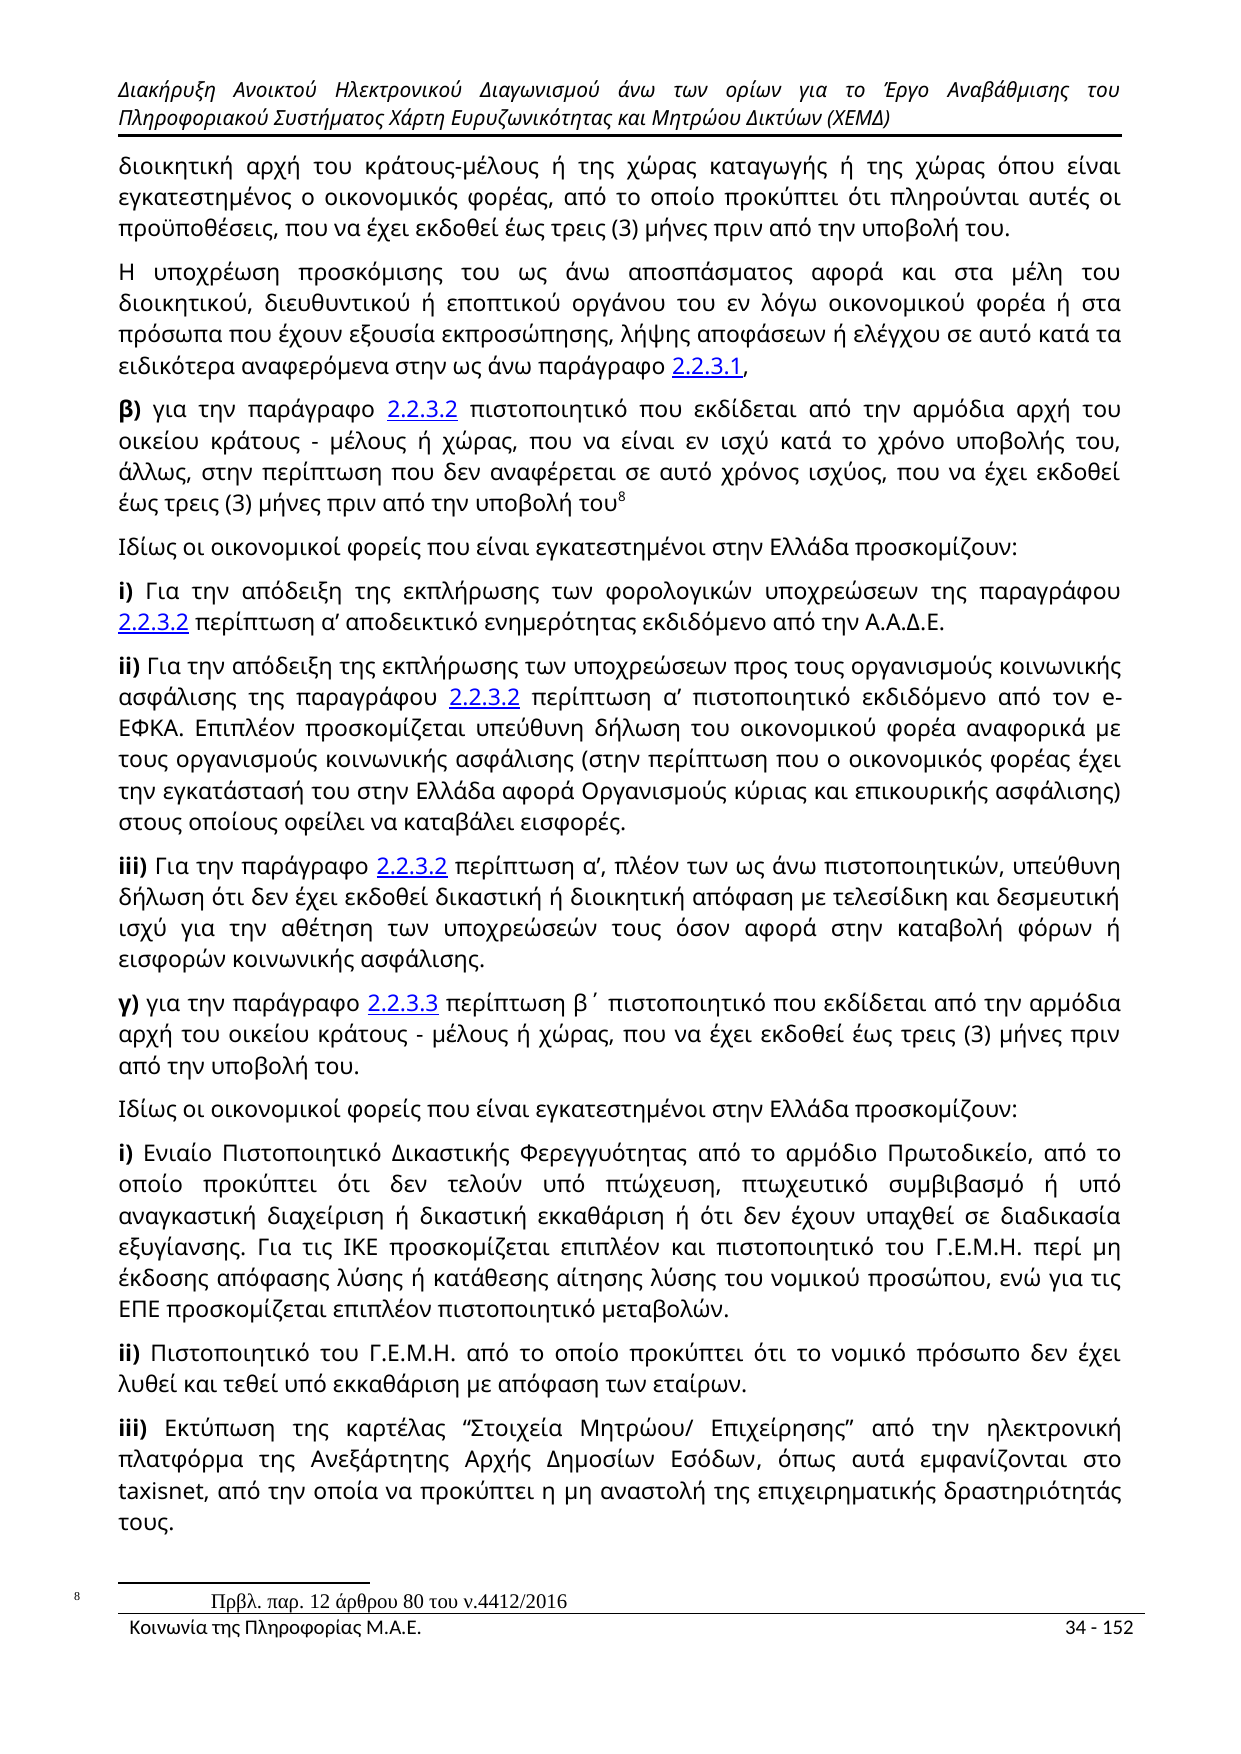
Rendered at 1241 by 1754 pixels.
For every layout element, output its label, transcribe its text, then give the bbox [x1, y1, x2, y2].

text ii) Για την απόδειξη της εκπλήρωσης των υποχρεώσεων προς τους οργανισμούς κοινωνικής ασφάλισης της παραγράφου 2.2.3.2 περίπτωση α’ πιστοποιητικό εκδιδόμενο από τον e-ΕΦΚΑ. Επιπλέον προσκομίζεται υπεύθυνη δήλωση του οικονομικού φορέα αναφορικά με τους οργανισμούς κοινωνικής ασφάλισης (στην περίπτωση που ο οικονομικός φορέας έχει την εγκατάστασή του στην Ελλάδα αφορά Οργανισμούς κύριας και επικουρικής ασφάλισης) στους οποίους οφείλει να καταβάλει εισφορές. [118, 649, 1122, 837]
text β) για την παράγραφο 2.2.3.2 πιστοποιητικό που εκδίδεται από την αρμόδια αρχή του οικείου κράτους - μέλους ή χώρας, που να είναι εν ισχύ κατά το χρόνο υποβολής του, άλλως, στην περίπτωση που δεν αναφέρεται σε αυτό χρόνος ισχύος, που να έχει εκδοθεί έως τρεις (3) μήνες πριν από την υποβολή του [118, 393, 1122, 518]
text ii) Πιστοποιητικό του Γ.Ε.Μ.Η. από το οποίο προκύπτει ότι το νομικό πρόσωπο δεν έχει λυθεί και τεθεί υπό εκκαθάριση με απόφαση των εταίρων. [118, 1337, 1122, 1399]
text Ιδίως οι οικονομικοί φορείς που είναι εγκατεστημένοι στην Ελλάδα προσκομίζουν: [118, 531, 1122, 562]
text i) Για την απόδειξη της εκπλήρωσης των φορολογικών υποχρεώσεων της παραγράφου 2.2.3.2 περίπτωση α’ αποδεικτικό ενημερότητας εκδιδόμενο από την Α.Α.Δ.Ε. [118, 574, 1122, 637]
text iii) Εκτύπωση της καρτέλας “Στοιχεία Μητρώου/ Επιχείρησης” από την ηλεκτρονική πλατφόρμα της Ανεξάρτητης Αρχής Δημοσίων Εσόδων, όπως αυτά εμφανίζονται στο taxisnet, από την οποία να προκύπτει η μη αναστολή της επιχειρηματικής δραστηριότητάς τους. [118, 1412, 1122, 1537]
text iii) Για την παράγραφο 2.2.3.2 περίπτωση α’, πλέον των ως άνω πιστοποιητικών, υπεύθυνη δήλωση ότι δεν έχει εκδοθεί δικαστική ή διοικητική απόφαση με τελεσίδικη και δεσμευτική ισχύ για την αθέτηση των υποχρεώσεών τους όσον αφορά στην καταβολή φόρων ή εισφορών κοινωνικής ασφάλισης. [118, 849, 1122, 974]
text Ιδίως οι οικονομικοί φορείς που είναι εγκατεστημένοι στην Ελλάδα προσκομίζουν: [118, 1093, 1122, 1124]
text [118, 149, 1122, 243]
text i) Ενιαίο Πιστοποιητικό Δικαστικής Φερεγγυότητας από το αρμόδιο Πρωτοδικείο, από το οποίο προκύπτει ότι δεν τελούν υπό πτώχευση, πτωχευτικό συμβιβασμό ή υπό αναγκαστική διαχείριση ή δικαστική εκκαθάριση ή ότι δεν έχουν υπαχθεί σε διαδικασία εξυγίανσης. Για τις ΙΚΕ προσκομίζεται επιπλέον και πιστοποιητικό του Γ.Ε.Μ.Η. περί μη έκδοσης απόφασης λύσης ή κατάθεσης αίτησης λύσης του νομικού προσώπου, ενώ για τις ΕΠΕ προσκομίζεται επιπλέον πιστοποιητικό μεταβολών. [118, 1137, 1122, 1324]
text Η υποχρέωση προσκόμισης του ως άνω αποσπάσματος αφορά και στα μέλη του διοικητικού, διευθυντικού ή εποπτικού οργάνου του εν λόγω οικονομικού φορέα ή στα πρόσωπα που έχουν εξουσία εκπροσώπησης, λήψης αποφάσεων ή ελέγχου σε αυτό κατά τα ειδικότερα αναφερόμενα στην ως άνω παράγραφο 2.2.3.1, [118, 256, 1122, 381]
text γ) για την παράγραφο 2.2.3.3 περίπτωση β΄ πιστοποιητικό που εκδίδεται από την αρμόδια αρχή του οικείου κράτους - μέλους ή χώρας, που να έχει εκδοθεί έως τρεις (3) μήνες πριν από την υποβολή του. [118, 987, 1122, 1081]
